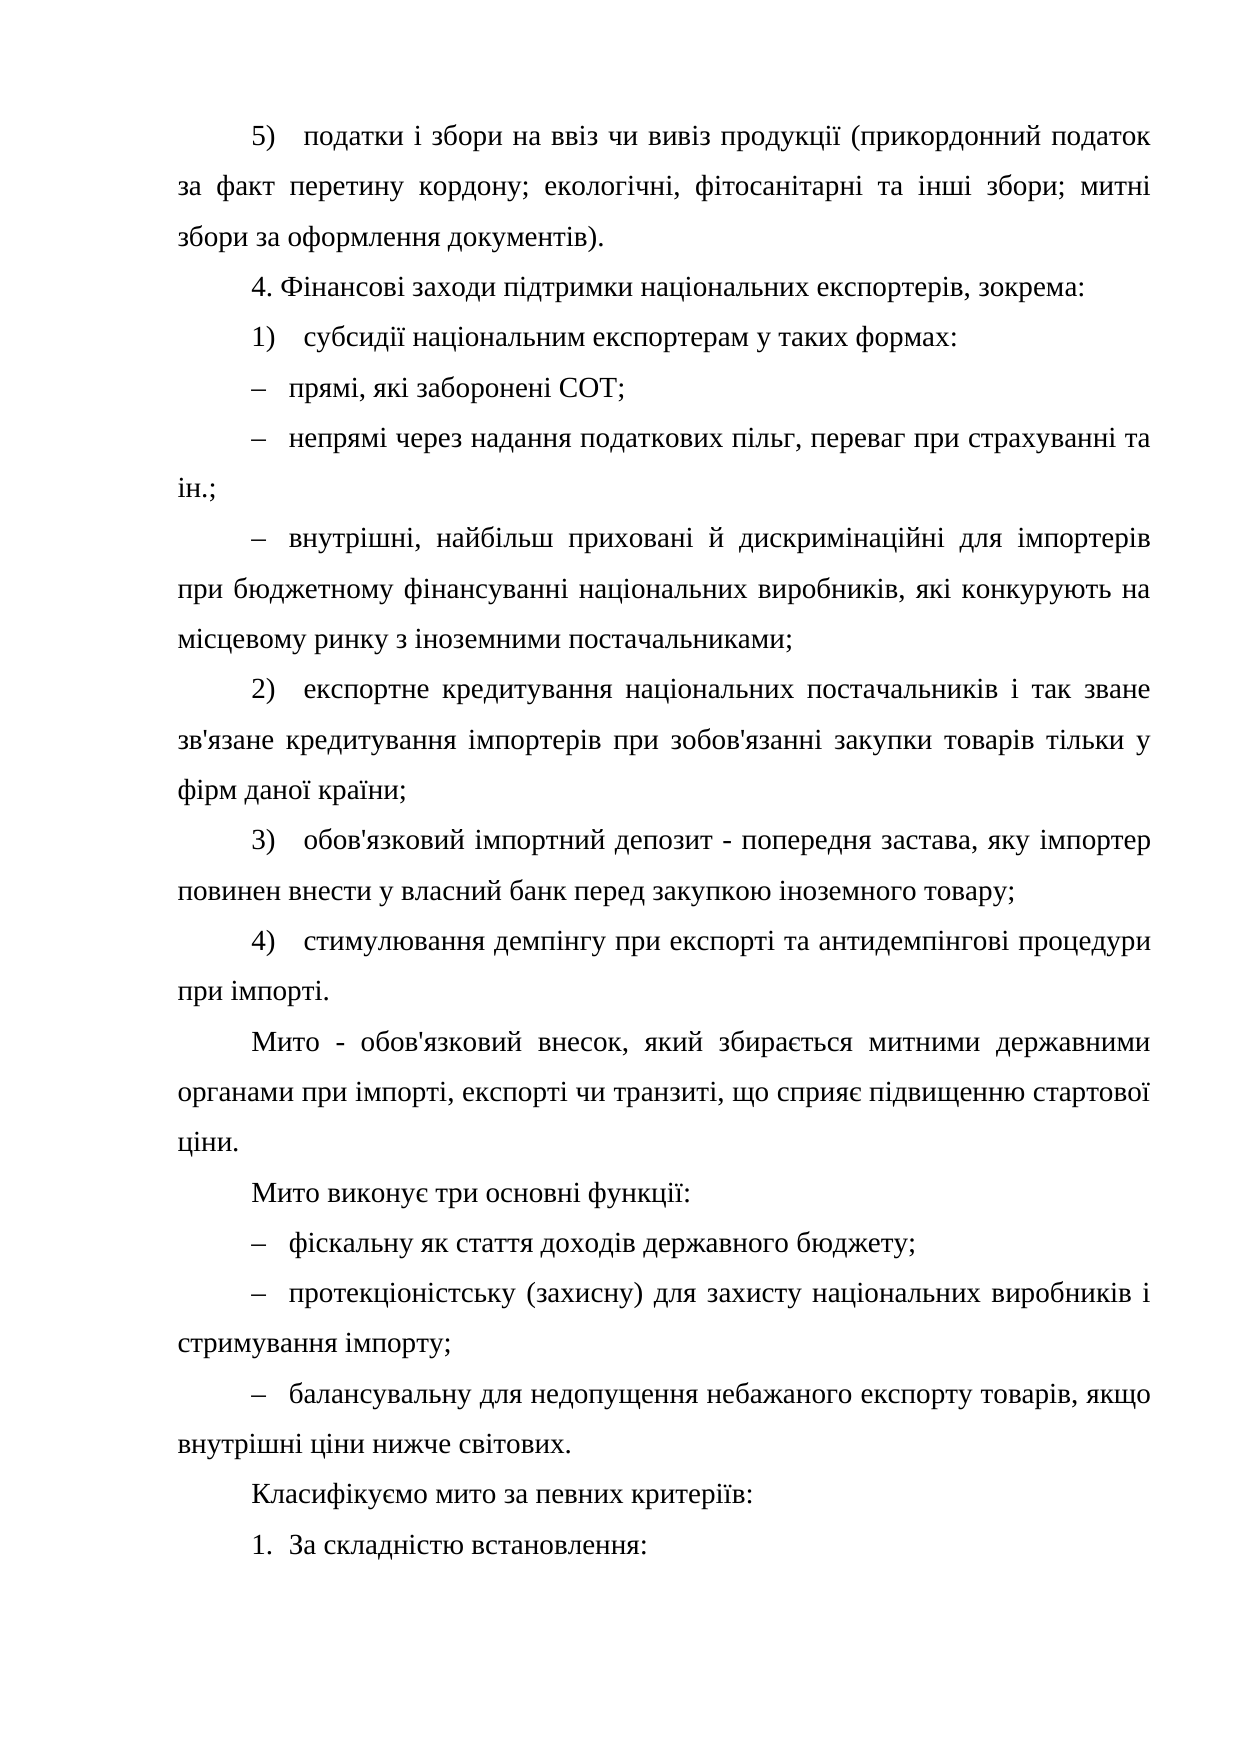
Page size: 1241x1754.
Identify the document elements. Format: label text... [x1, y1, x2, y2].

list непрямі через надання податкових пільг, переваг при страхуванні та ін.; [177, 420, 1152, 504]
list протекціоністську (захисну) для захисту національних виробників і стримування імпорту; [177, 1275, 1152, 1359]
list обов'язковий імпортний депозит - попередня застава, яку імпортер повинен внести у власний банк перед закупкою іноземного товару; [177, 822, 1152, 906]
list фіскальну як стаття доходів державного бюджету; [177, 1225, 1152, 1258]
list експортне кредитування національних постачальників і так зване зв'язане кредитування імпортерів при зобов'язанні закупки товарів тільки у фірм даної країни; [177, 672, 1152, 806]
text Мито виконує три основні функції: [177, 1175, 1152, 1208]
list балансувальну для недопущення небажаного експорту товарів, якщо внутрішні ціни нижче світових. [177, 1376, 1152, 1460]
list внутрішні, найбільш приховані й дискримінаційні для імпортерів при бюджетному фінансуванні національних виробників, які конкурують на місцевому ринку з іноземними постачальниками; [177, 521, 1152, 655]
list прямі, які заборонені СОТ; [177, 370, 1152, 403]
list субсидії національним експортерам у таких формах: [177, 319, 1152, 353]
text Класифікуємо мито за певних критеріїв: [177, 1477, 1152, 1510]
text 4. Фінансові заходи підтримки національних експортерів, зокрема: [177, 269, 1152, 303]
list За складністю встановлення: [177, 1527, 1152, 1560]
list стимулювання демпінгу при експорті та антидемпінгові процедури при імпорті. [177, 923, 1152, 1007]
list податки і збори на ввіз чи вивіз продукції (прикордонний податок за факт перетину кордону; екологічні, фітосанітарні та інші збори; митні збори за оформлення документів). [177, 118, 1152, 252]
text Мито - обов'язковий внесок, який збирається митними державними органами при імпорті, експорті чи транзиті, що сприяє підвищенню стартової ціни. [177, 1024, 1152, 1158]
